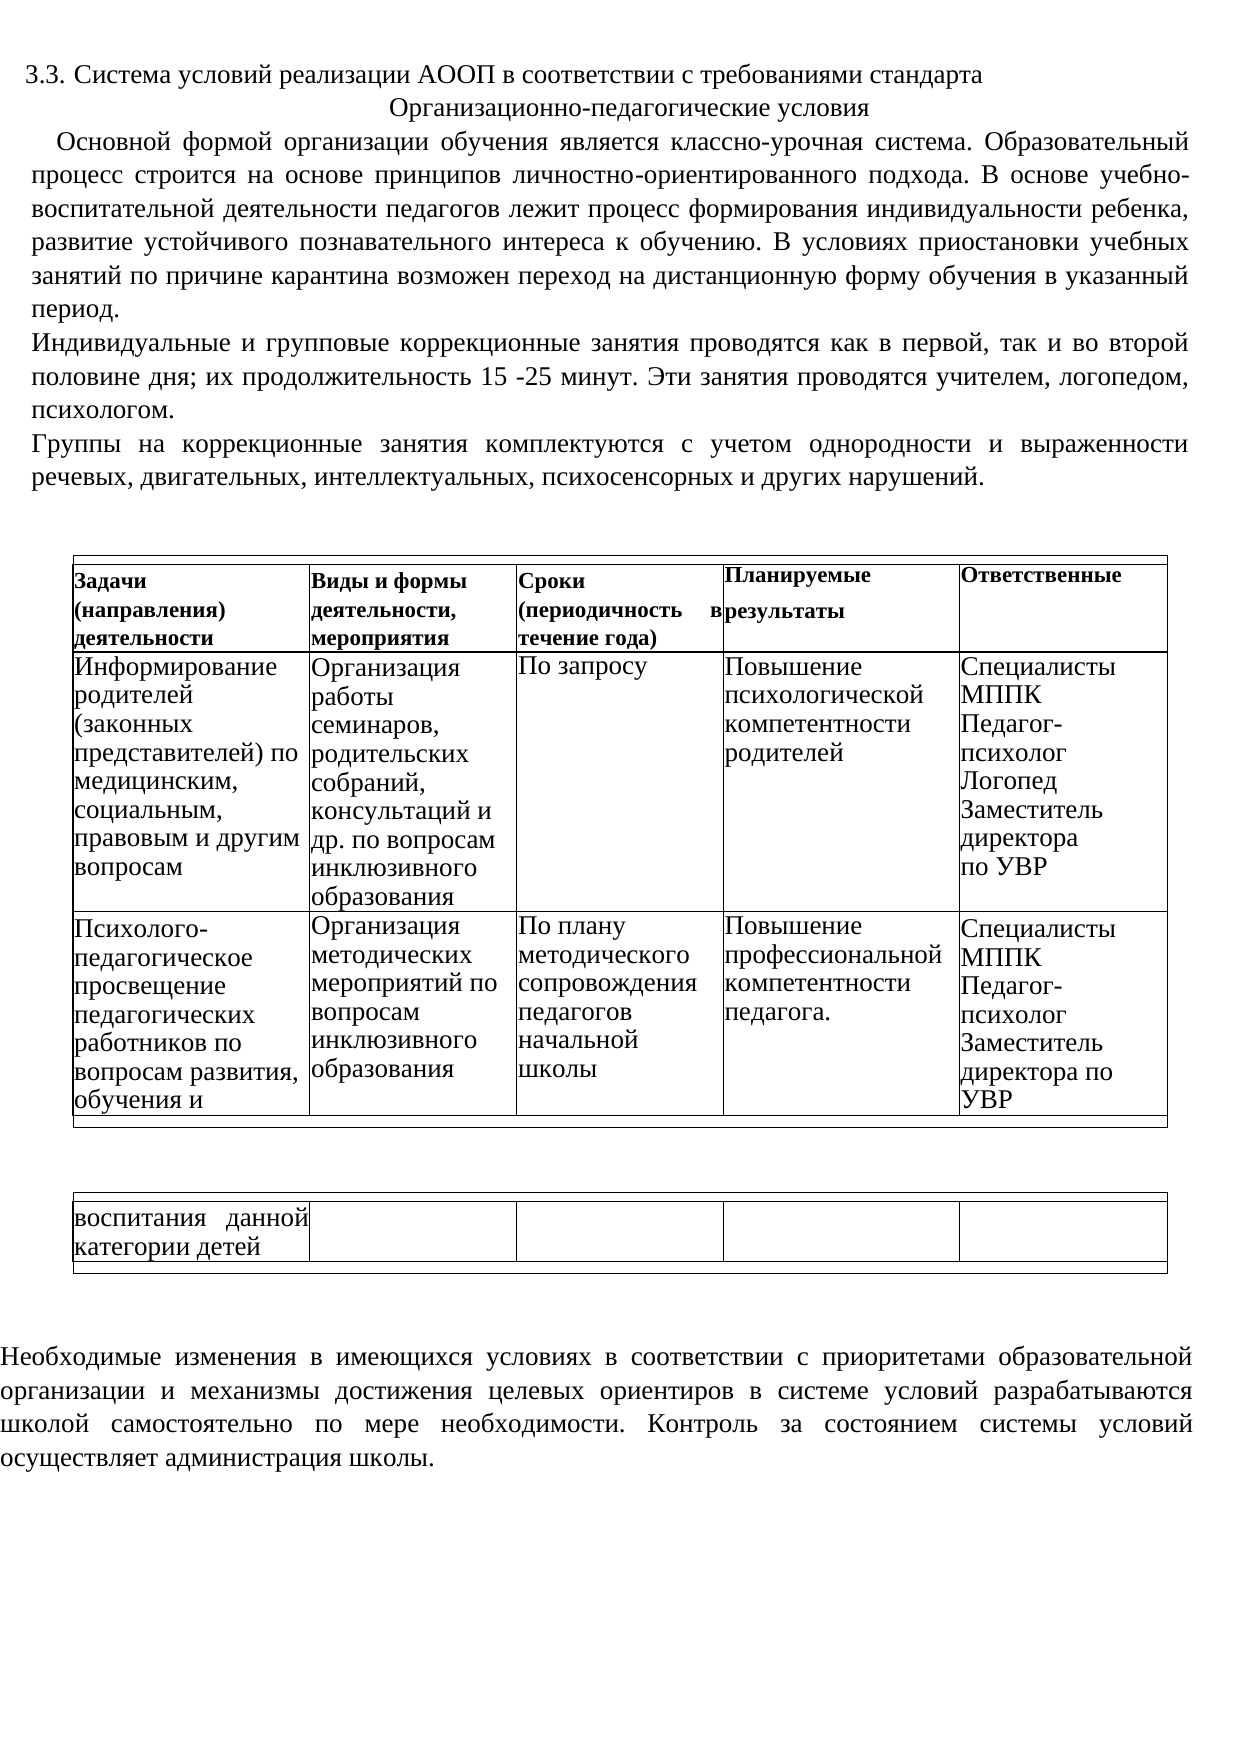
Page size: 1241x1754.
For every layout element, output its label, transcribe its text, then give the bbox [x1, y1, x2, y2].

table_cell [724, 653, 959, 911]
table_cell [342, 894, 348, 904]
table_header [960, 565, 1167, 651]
list Система условий реализации АООП в соответствии с требованиями стандарта [0, 56, 1240, 90]
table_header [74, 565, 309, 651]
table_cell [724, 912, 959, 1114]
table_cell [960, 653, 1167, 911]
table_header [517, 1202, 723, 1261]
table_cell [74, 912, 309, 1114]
text Индивидуальные и групповые коррекционные занятия проводятся как в первой, так и во второй половине дня; их продолжительность 15 -25 минут. Эти занятия проводятся учителем, логопедом, психологом. [31, 324, 1190, 425]
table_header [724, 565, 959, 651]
text Необходимые изменения в имеющихся условиях в соответствии с приоритетами образовательной организации и механизмы достижения целевых ориентиров в системе условий разрабатываются школой самостоятельно по мере необходимости. Контроль за состоянием системы условий осуществляет администрация школы. [0, 1339, 1194, 1473]
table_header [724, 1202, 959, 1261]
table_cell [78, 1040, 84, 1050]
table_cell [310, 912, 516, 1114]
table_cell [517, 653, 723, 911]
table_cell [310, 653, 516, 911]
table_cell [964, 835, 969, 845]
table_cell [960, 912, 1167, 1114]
text Основной формой организации обучения является классно-урочная система. Образовательный процесс строится на основе принципов личностно-ориентированного подхода. В основе учебно-воспитательной деятельности педагогов лежит процесс формирования индивидуальности ребенка, развитие устойчивого познавательного интереса к обучению. В условиях приостановки учебных занятий по причине карантина возможен переход на дистанционную форму обучения в указанный период. [31, 123, 1190, 324]
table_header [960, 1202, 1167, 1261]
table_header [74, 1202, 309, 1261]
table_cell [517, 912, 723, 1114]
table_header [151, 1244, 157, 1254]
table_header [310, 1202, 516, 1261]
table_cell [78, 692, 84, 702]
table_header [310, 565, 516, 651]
text Группы на коррекционные занятия комплектуются с учетом однородности и выраженности речевых, двигательных, интеллектуальных, психосенсорных и других нарушений. [31, 425, 1190, 492]
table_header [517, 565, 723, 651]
text Организационно-педагогические условия [19, 90, 1240, 123]
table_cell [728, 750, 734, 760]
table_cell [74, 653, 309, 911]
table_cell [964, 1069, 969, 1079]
